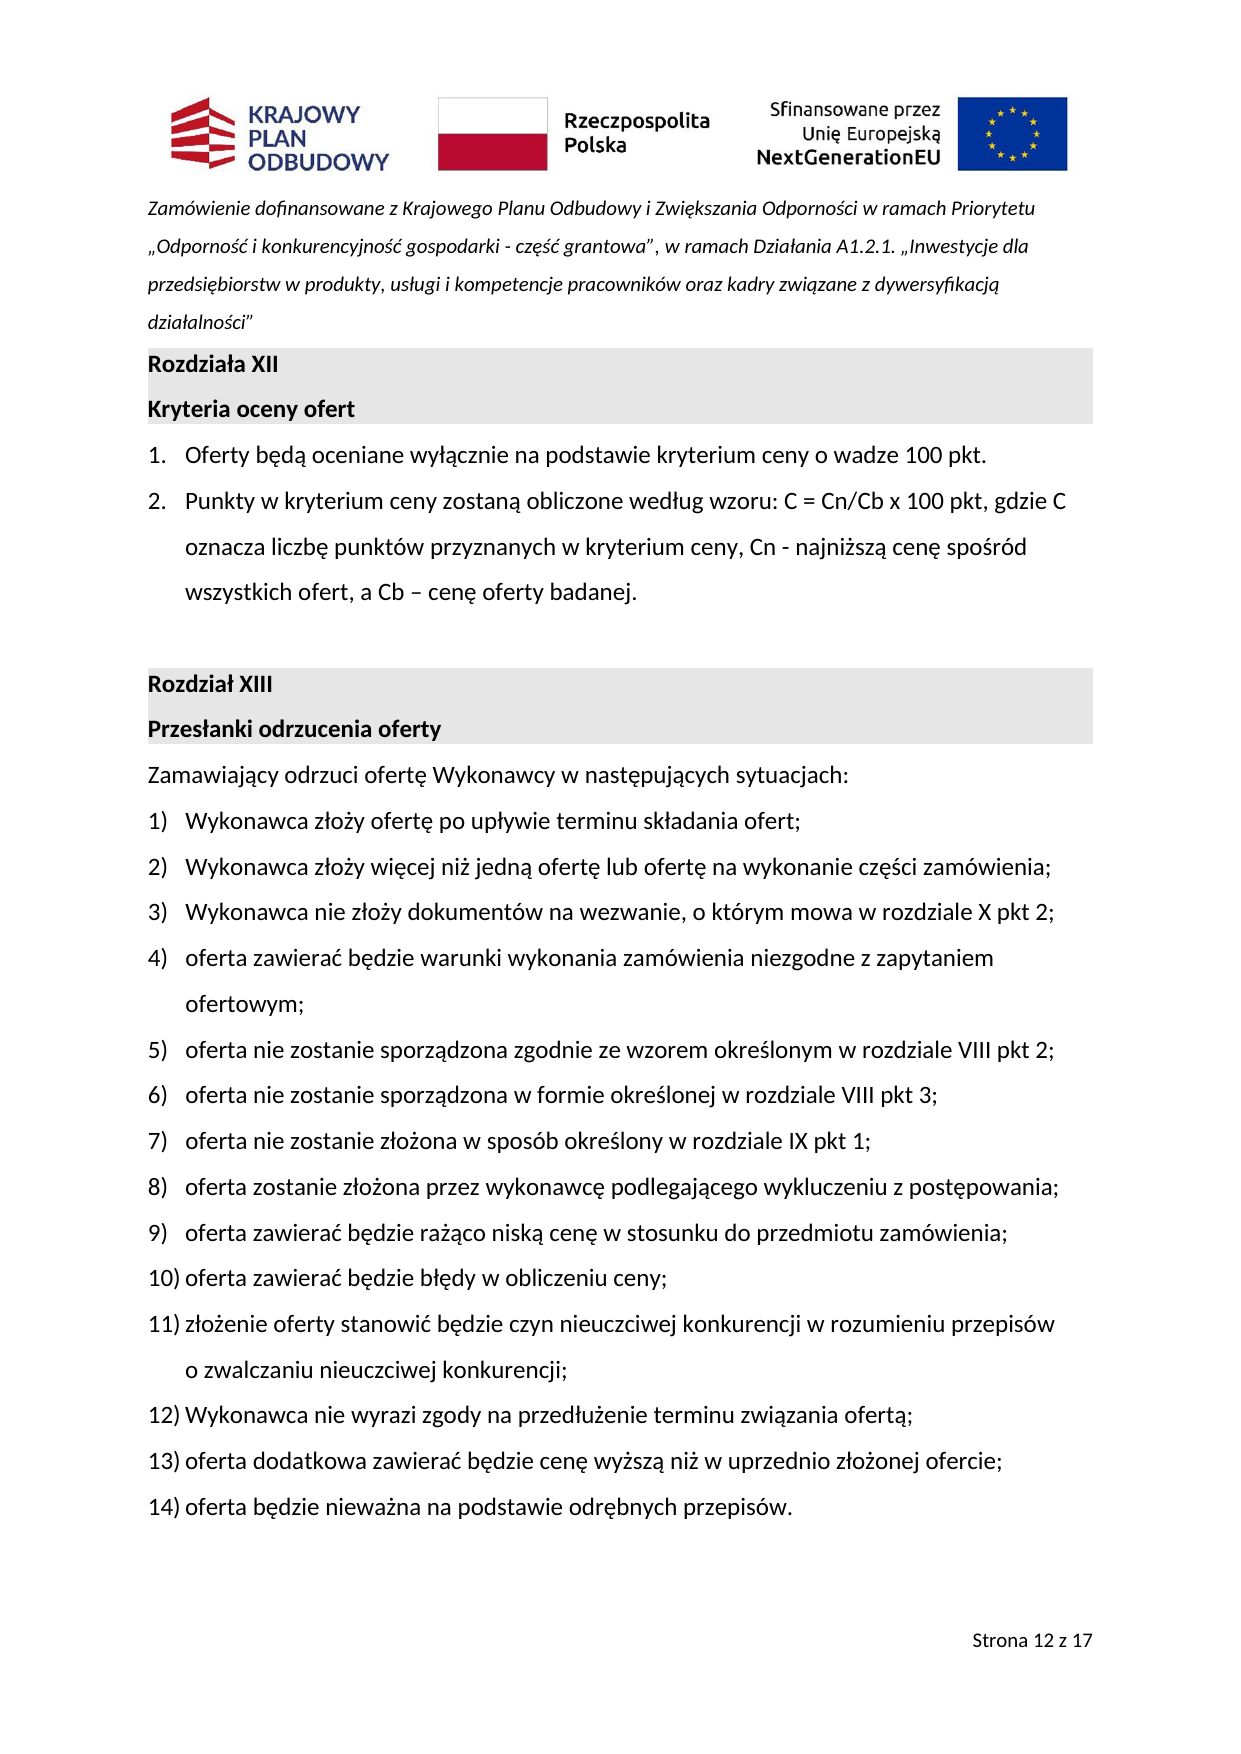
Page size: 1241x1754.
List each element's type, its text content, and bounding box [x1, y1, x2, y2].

list Oferty będą oceniane wyłącznie na podstawie kryterium ceny o wadze 100 pkt. [148, 439, 1093, 470]
list oferta zawierać będzie rażąco niską cenę w stosunku do przedmiotu zamówienia; [148, 1217, 1093, 1247]
list oferta nie zostanie sporządzona w formie określonej w rozdziale VIII pkt 3; [148, 1079, 1093, 1110]
list Rozdział XIII [148, 668, 1093, 698]
list Kryteria oceny ofert [148, 393, 1093, 424]
text Zamawiający odrzuci ofertę Wykonawcy w następujących sytuacjach: [148, 759, 1093, 790]
list Wykonawca złoży ofertę po upływie terminu składania ofert; [148, 805, 1093, 836]
list oferta zostanie złożona przez wykonawcę podlegającego wykluczeniu z postępowania; [148, 1171, 1093, 1201]
list Wykonawca nie wyrazi zgody na przedłużenie terminu związania ofertą; [148, 1399, 1093, 1430]
list Wykonawca złoży więcej niż jedną ofertę lub ofertę na wykonanie części zamówienia; [148, 851, 1093, 881]
list Przesłanki odrzucenia oferty [148, 714, 1093, 744]
list Rozdziała XII [148, 348, 1093, 378]
list Punkty w kryterium ceny zostaną obliczone według wzoru: C = Cn/Cb x 100 pkt, gdzie C oznacza liczbę punktów przyznanych w kryterium ceny, Cn - najniższą cenę spośród wszystkich ofert, a Cb – cenę oferty badanej. [148, 485, 1093, 607]
list Wykonawca nie złoży dokumentów na wezwanie, o którym mowa w rozdziale X pkt 2; [148, 897, 1093, 927]
list oferta nie zostanie złożona w sposób określony w rozdziale IX pkt 1; [148, 1125, 1093, 1156]
picture [147, 73, 1093, 195]
list oferta nie zostanie sporządzona zgodnie ze wzorem określonym w rozdziale VIII pkt 2; [148, 1034, 1093, 1064]
list oferta będzie nieważna na podstawie odrębnych przepisów. [148, 1491, 1093, 1522]
list złożenie oferty stanowić będzie czyn nieuczciwej konkurencji w rozumieniu przepisów o zwalczaniu nieuczciwej konkurencji; [148, 1308, 1093, 1384]
list oferta zawierać będzie warunki wykonania zamówienia niezgodne z zapytaniem ofertowym; [148, 942, 1093, 1018]
list oferta dodatkowa zawierać będzie cenę wyższą niż w uprzednio złożonej ofercie; [148, 1445, 1093, 1476]
list oferta zawierać będzie błędy w obliczeniu ceny; [148, 1262, 1093, 1293]
